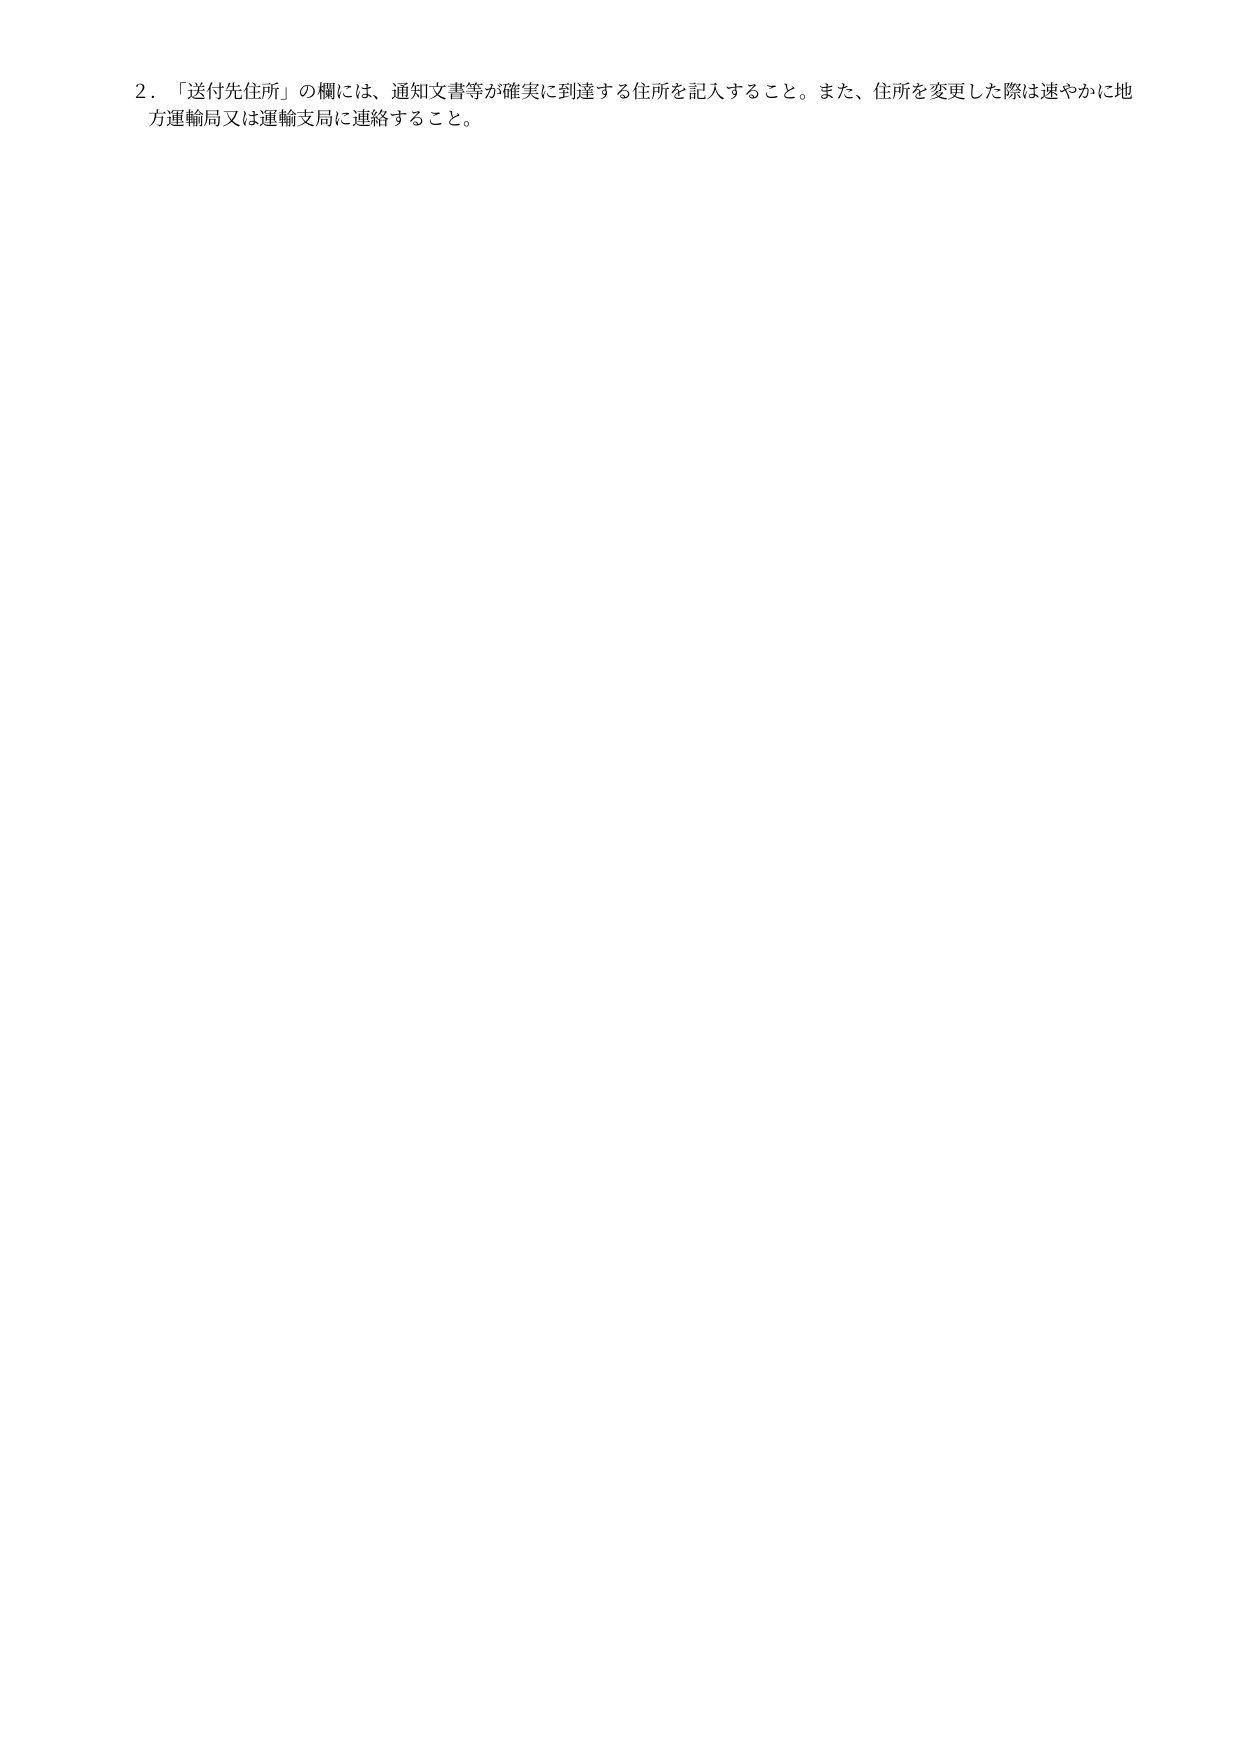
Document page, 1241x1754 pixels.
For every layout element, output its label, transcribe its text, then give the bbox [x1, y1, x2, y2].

text ２．「送付先住所」の欄には、通知文書等が確実に到達する住所を記入すること。また、住所を変更した際は速やかに地方運輸局又は運輸支局に連絡すること。 [94, 77, 1146, 131]
